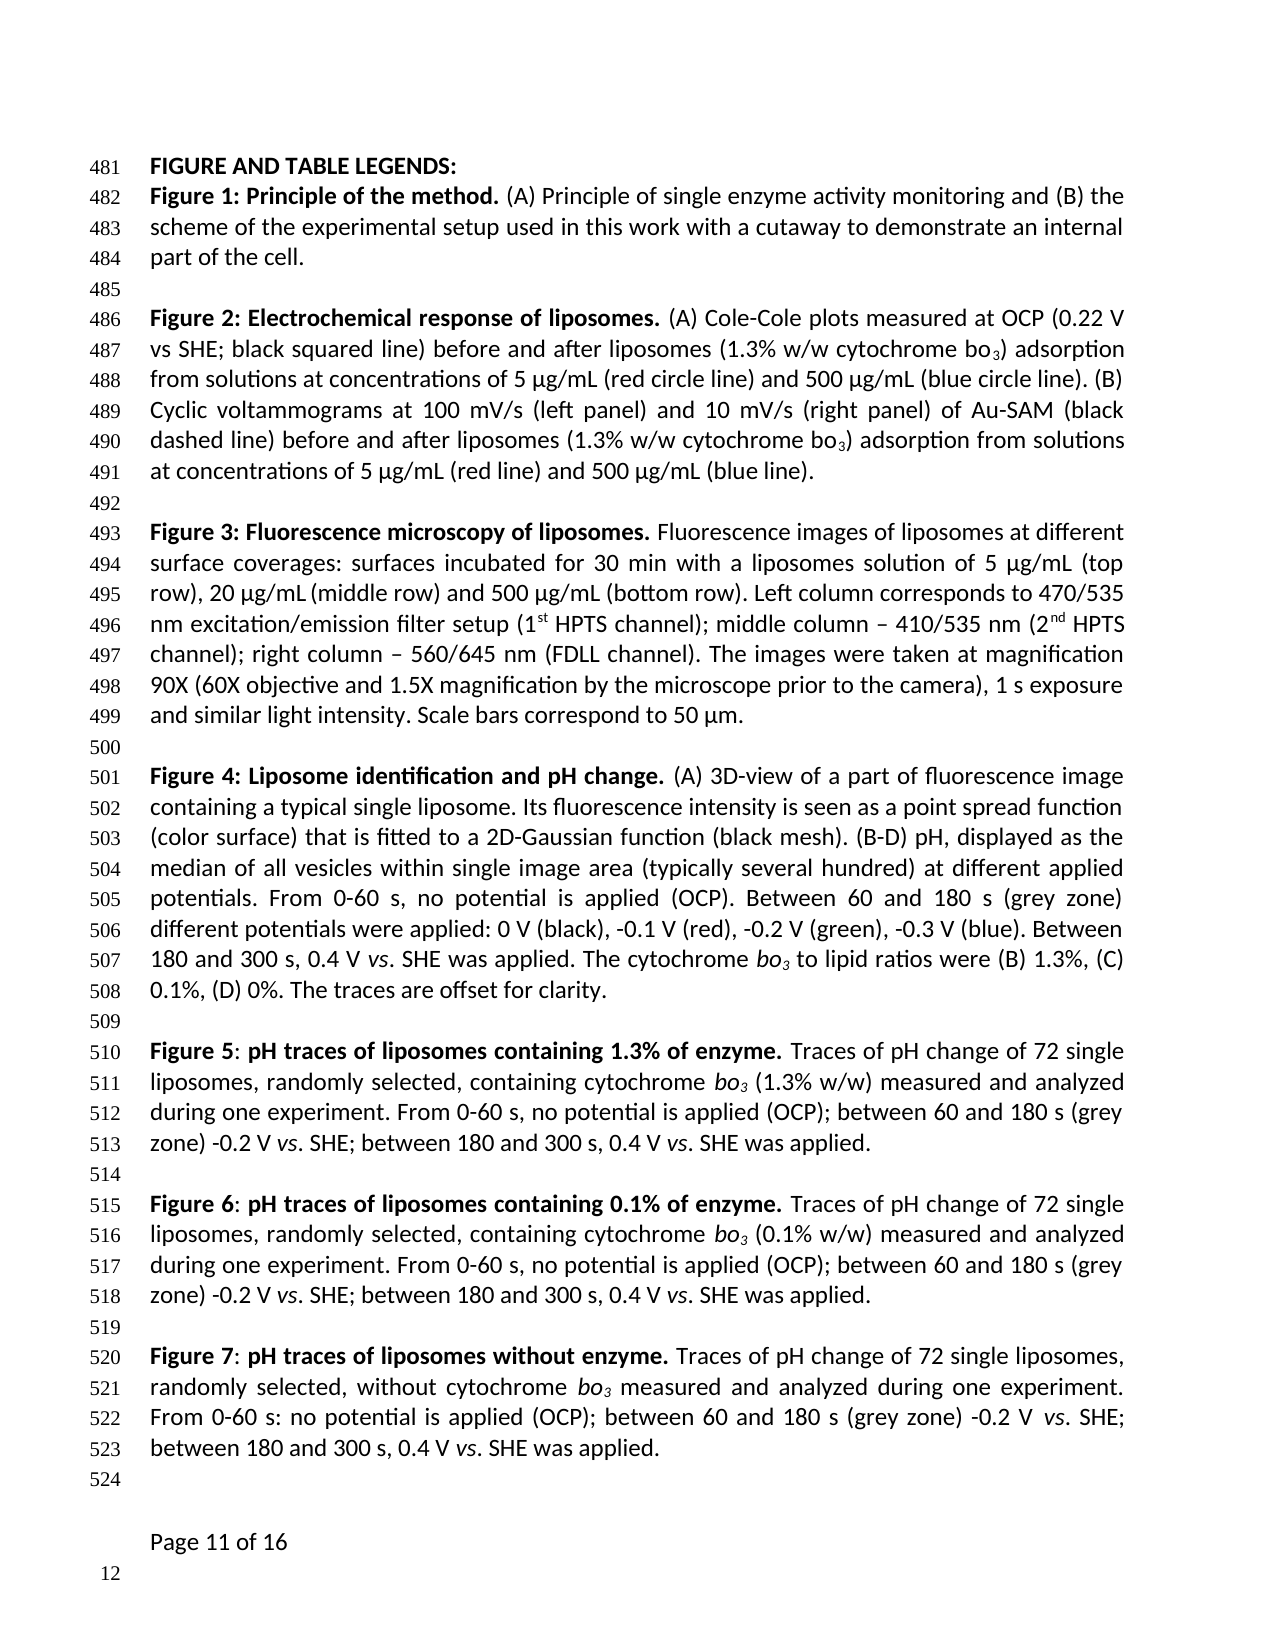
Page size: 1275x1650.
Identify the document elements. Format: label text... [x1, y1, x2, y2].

text Figure 1: Principle of the method. (A) Principle of single enzyme activity monitoring and (B) the scheme of the experimental setup used in this work with a cutaway to demonstrate an internal part of the cell. [150, 181, 1125, 272]
text Figure 4: Liposome identification and pH change. (A) 3D-view of a part of fluorescence image containing a typical single liposome. Its fluorescence intensity is seen as a point spread function (color surface) that is fitted to a 2D-Gaussian function (black mesh). (B-D) pH, displayed as the median of all vesicles within single image area (typically several hundred) at different applied potentials. From 0-60 s, no potential is applied (OCP). Between 60 and 180 s (grey zone) different potentials were applied: 0 V (black), -0.1 V (red), -0.2 V (green), -0.3 V (blue). Between 180 and 300 s, 0.4 V vs. SHE was applied. The cytochrome bo3 to lipid ratios were (B) 1.3%, (C) 0.1%, (D) 0%. The traces are offset for clarity. [150, 760, 1125, 1004]
text Figure 7: pH traces of liposomes without enzyme. Traces of pH change of 72 single liposomes, randomly selected, without cytochrome bo3 measured and analyzed during one experiment. From 0-60 s: no potential is applied (OCP); between 60 and 180 s (grey zone) -0.2 V vs. SHE; between 180 and 300 s, 0.4 V vs. SHE was applied. [150, 1340, 1125, 1462]
text Figure 6: pH traces of liposomes containing 0.1% of enzyme. Traces of pH change of 72 single liposomes, randomly selected, containing cytochrome bo3 (0.1% w/w) measured and analyzed during one experiment. From 0-60 s, no potential is applied (OCP); between 60 and 180 s (grey zone) -0.2 V vs. SHE; between 180 and 300 s, 0.4 V vs. SHE was applied. [150, 1188, 1125, 1310]
text Figure 5: pH traces of liposomes containing 1.3% of enzyme. Traces of pH change of 72 single liposomes, randomly selected, containing cytochrome bo3 (1.3% w/w) measured and analyzed during one experiment. From 0-60 s, no potential is applied (OCP); between 60 and 180 s (grey zone) -0.2 V vs. SHE; between 180 and 300 s, 0.4 V vs. SHE was applied. [150, 1035, 1125, 1157]
text Figure 2: Electrochemical response of liposomes. (A) Cole-Cole plots measured at OCP (0.22 V vs SHE; black squared line) before and after liposomes (1.3% w/w cytochrome bo3) adsorption from solutions at concentrations of 5 µg/mL (red circle line) and 500 µg/mL (blue circle line). (B) Cyclic voltammograms at 100 mV/s (left panel) and 10 mV/s (right panel) of Au-SAM (black dashed line) before and after liposomes (1.3% w/w cytochrome bo3) adsorption from solutions at concentrations of 5 µg/mL (red line) and 500 µg/mL (blue line). [150, 303, 1125, 486]
text FIGURE AND TABLE LEGENDS: [150, 150, 1125, 181]
text Figure 3: Fluorescence microscopy of liposomes. Fluorescence images of liposomes at different surface coverages: surfaces incubated for 30 min with a liposomes solution of 5 µg/mL (top row), 20 µg/mL (middle row) and 500 µg/mL (bottom row). Left column corresponds to 470/535 nm excitation/emission filter setup (1st HPTS channel); middle column – 410/535 nm (2nd HPTS channel); right column – 560/645 nm (FDLL channel). The images were taken at magnification 90X (60X objective and 1.5X magnification by the microscope prior to the camera), 1 s exposure and similar light intensity. Scale bars correspond to 50 µm. [150, 516, 1125, 730]
